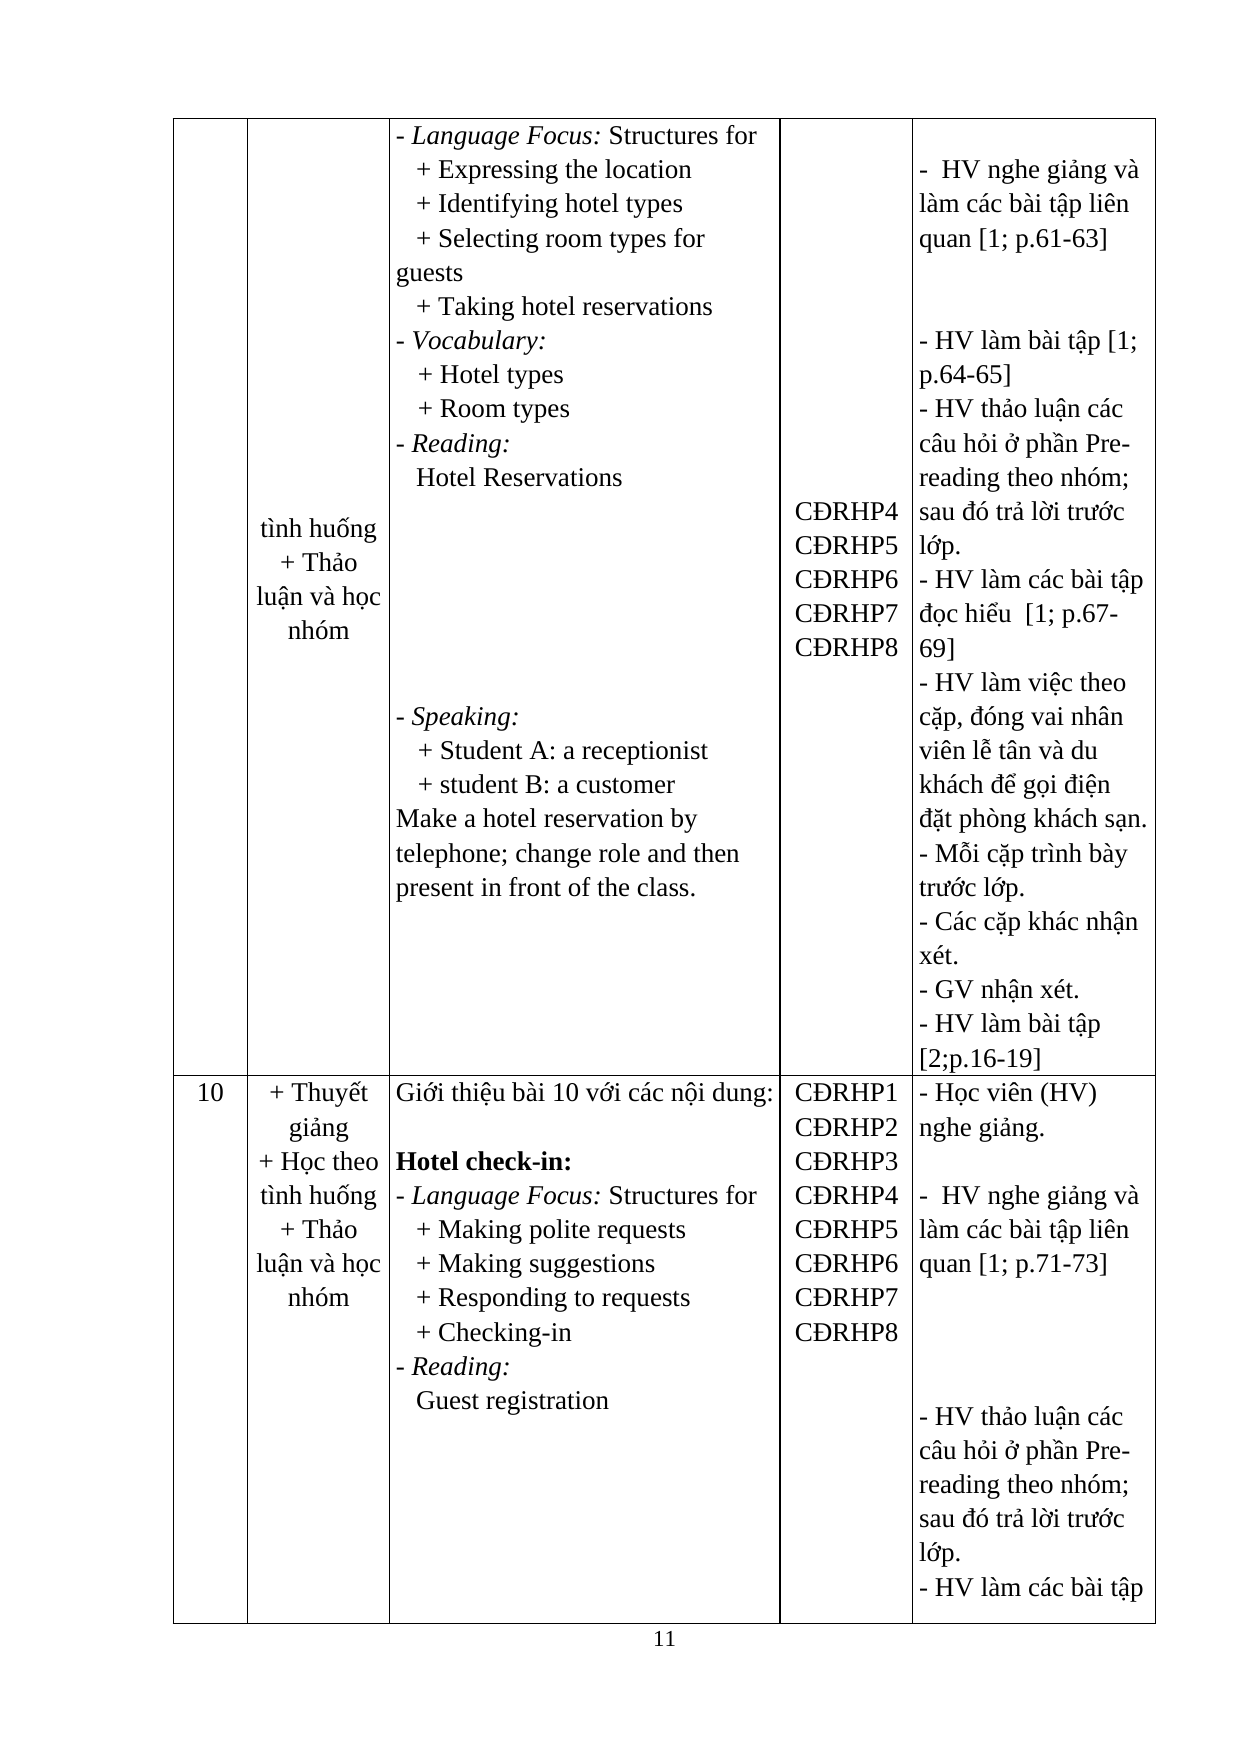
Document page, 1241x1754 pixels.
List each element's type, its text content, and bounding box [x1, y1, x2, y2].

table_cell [248, 1076, 389, 1623]
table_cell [248, 119, 389, 1075]
table_cell 10 [174, 1076, 247, 1623]
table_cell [913, 119, 1155, 1075]
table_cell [390, 119, 779, 1075]
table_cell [390, 1076, 779, 1623]
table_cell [781, 119, 912, 1075]
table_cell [913, 1076, 1155, 1623]
table_cell 9 [174, 119, 247, 1075]
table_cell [781, 1076, 912, 1623]
